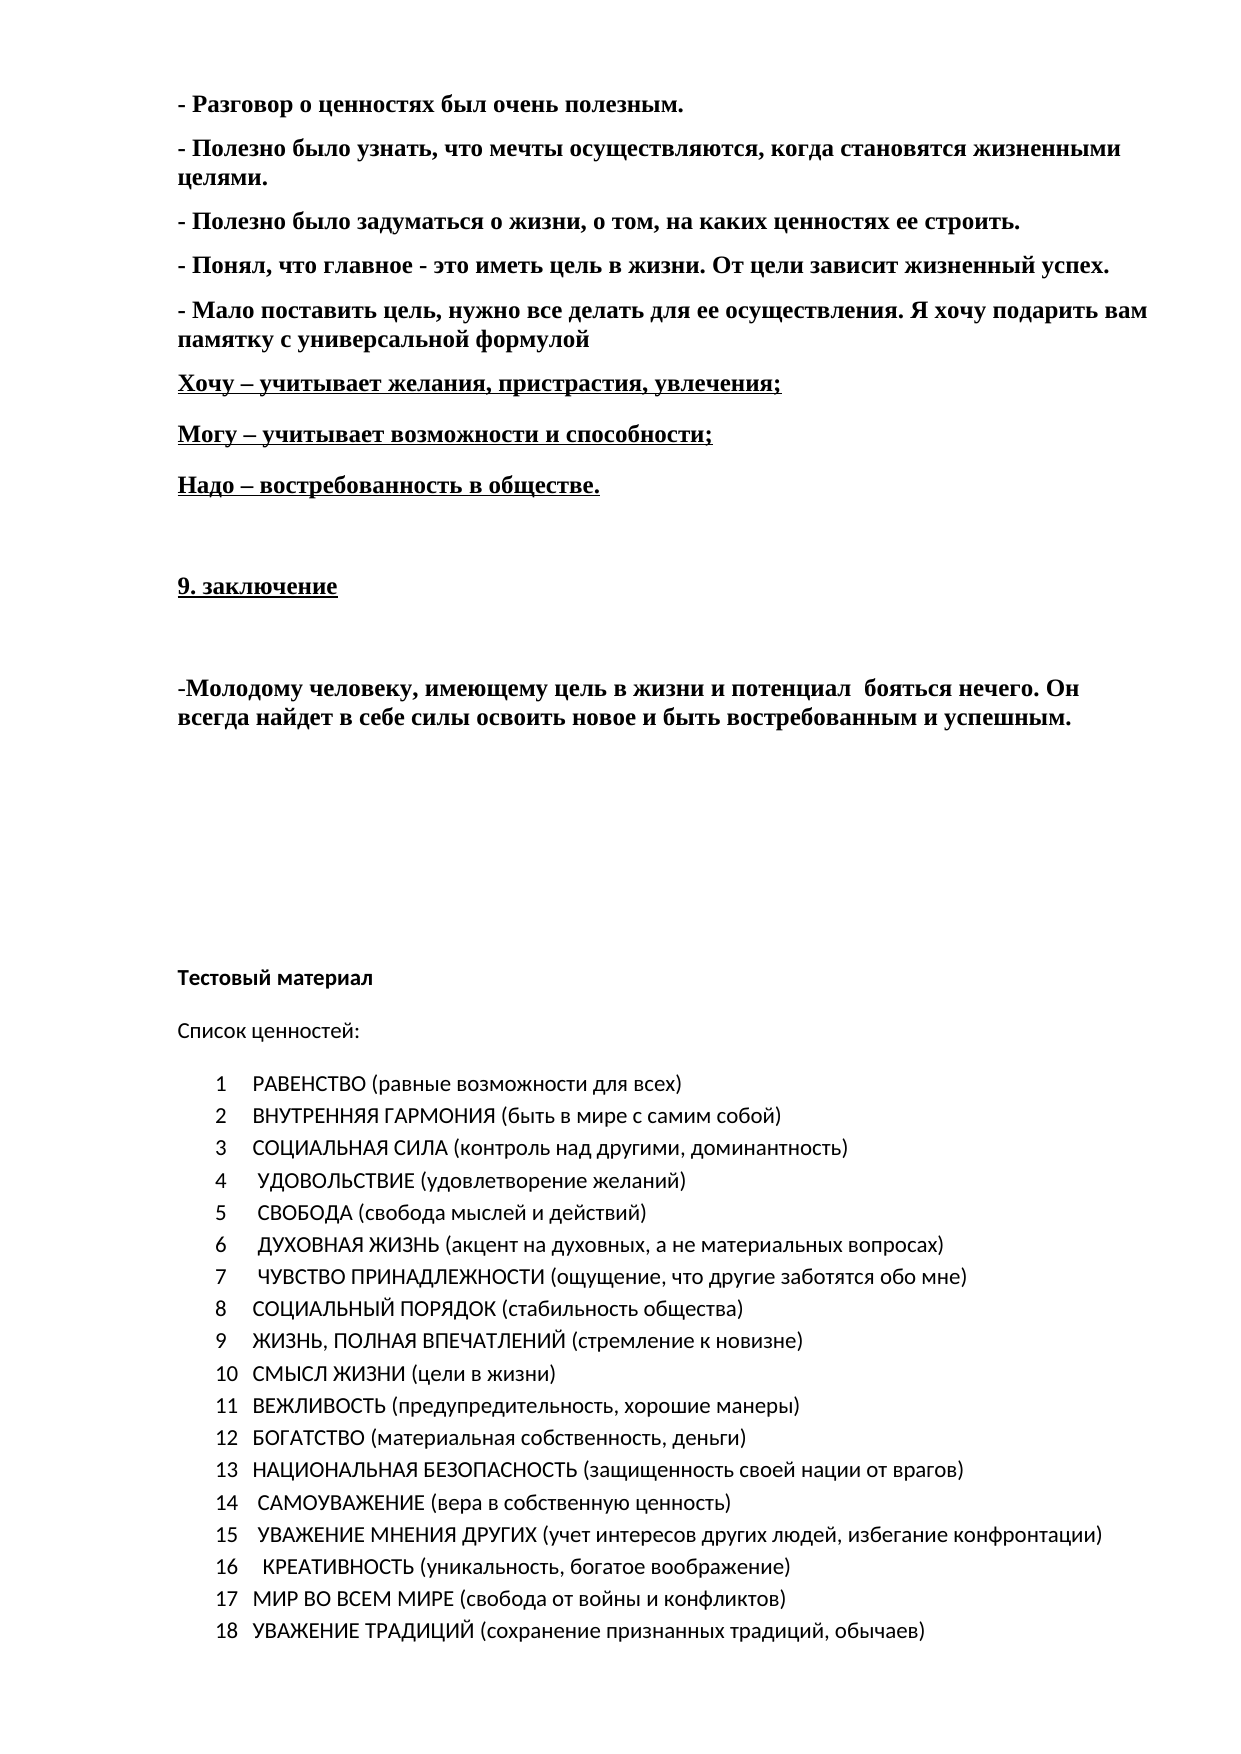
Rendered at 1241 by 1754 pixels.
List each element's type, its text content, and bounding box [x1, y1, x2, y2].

text Тестовый материал [177, 963, 1152, 991]
text Надо – востребованность в обществе. [177, 470, 1152, 498]
list САМОУВАЖЕНИЕ (вера в собственную ценность) [215, 1488, 1152, 1516]
text - Понял, что главное - это иметь цель в жизни. От цели зависит жизненный успех. [177, 251, 1152, 279]
text Хочу – учитывает желания, пристрастия, увлечения; [177, 368, 1152, 397]
text Список ценностей: [177, 1016, 1152, 1044]
text - Мало поставить цель, нужно все делать для ее осуществления. Я хочу подарить вам памятку с универсальной формулой [177, 295, 1152, 352]
list ДУХОВНАЯ ЖИЗНЬ (акцент на духовных, а не материальных вопросах) [215, 1230, 1152, 1258]
text - Разговор о ценностях был очень полезным. [177, 89, 1152, 117]
list ЧУВСТВО ПРИНАДЛЕЖНОСТИ (ощущение, что другие заботятся обо мне) [215, 1262, 1152, 1290]
list СМЫСЛ ЖИЗНИ (цели в жизни) [215, 1359, 1152, 1387]
list ВНУТРЕННЯЯ ГАРМОНИЯ (быть в мире с самим собой) [215, 1101, 1152, 1129]
text -Молодому человеку, имеющему цель в жизни и потенциал бояться нечего. Он всегда найдет в себе силы освоить новое и быть востребованным и успешным. [177, 673, 1152, 731]
text 9. заключение [177, 571, 1152, 600]
list УВАЖЕНИЕ ТРАДИЦИЙ (сохранение признанных традиций, обычаев) [215, 1616, 1152, 1644]
list ВЕЖЛИВОСТЬ (предупредительность, хорошие манеры) [215, 1391, 1152, 1419]
list БОГАТСТВО (материальная собственность, деньги) [215, 1423, 1152, 1451]
list ЖИЗНЬ, ПОЛНАЯ ВПЕЧАТЛЕНИЙ (стремление к новизне) [215, 1327, 1152, 1355]
list РАВЕНСТВО (равные возможности для всех) [215, 1069, 1152, 1097]
text - Полезно было задуматься о жизни, о том, на каких ценностях ее строить. [177, 206, 1152, 235]
list СОЦИАЛЬНАЯ СИЛА (контроль над другими, доминантность) [215, 1133, 1152, 1162]
list УВАЖЕНИЕ МНЕНИЯ ДРУГИХ (учет интересов других людей, избегание конфронтации) [215, 1520, 1152, 1548]
text - Полезно было узнать, что мечты осуществляются, когда становятся жизненными целями. [177, 133, 1152, 191]
text Могу – учитывает возможности и способности; [177, 419, 1152, 448]
list КРЕАТИВНОСТЬ (уникальность, богатое воображение) [215, 1552, 1152, 1580]
list УДОВОЛЬСТВИЕ (удовлетворение желаний) [215, 1166, 1152, 1194]
list НАЦИОНАЛЬНАЯ БЕЗОПАСНОСТЬ (защищенность своей нации от врагов) [215, 1455, 1152, 1483]
list СВОБОДА (свобода мыслей и действий) [215, 1198, 1152, 1226]
list СОЦИАЛЬНЫЙ ПОРЯДОК (стабильность общества) [215, 1294, 1152, 1322]
list МИР ВО ВСЕМ МИРЕ (свобода от войны и конфликтов) [215, 1584, 1152, 1612]
